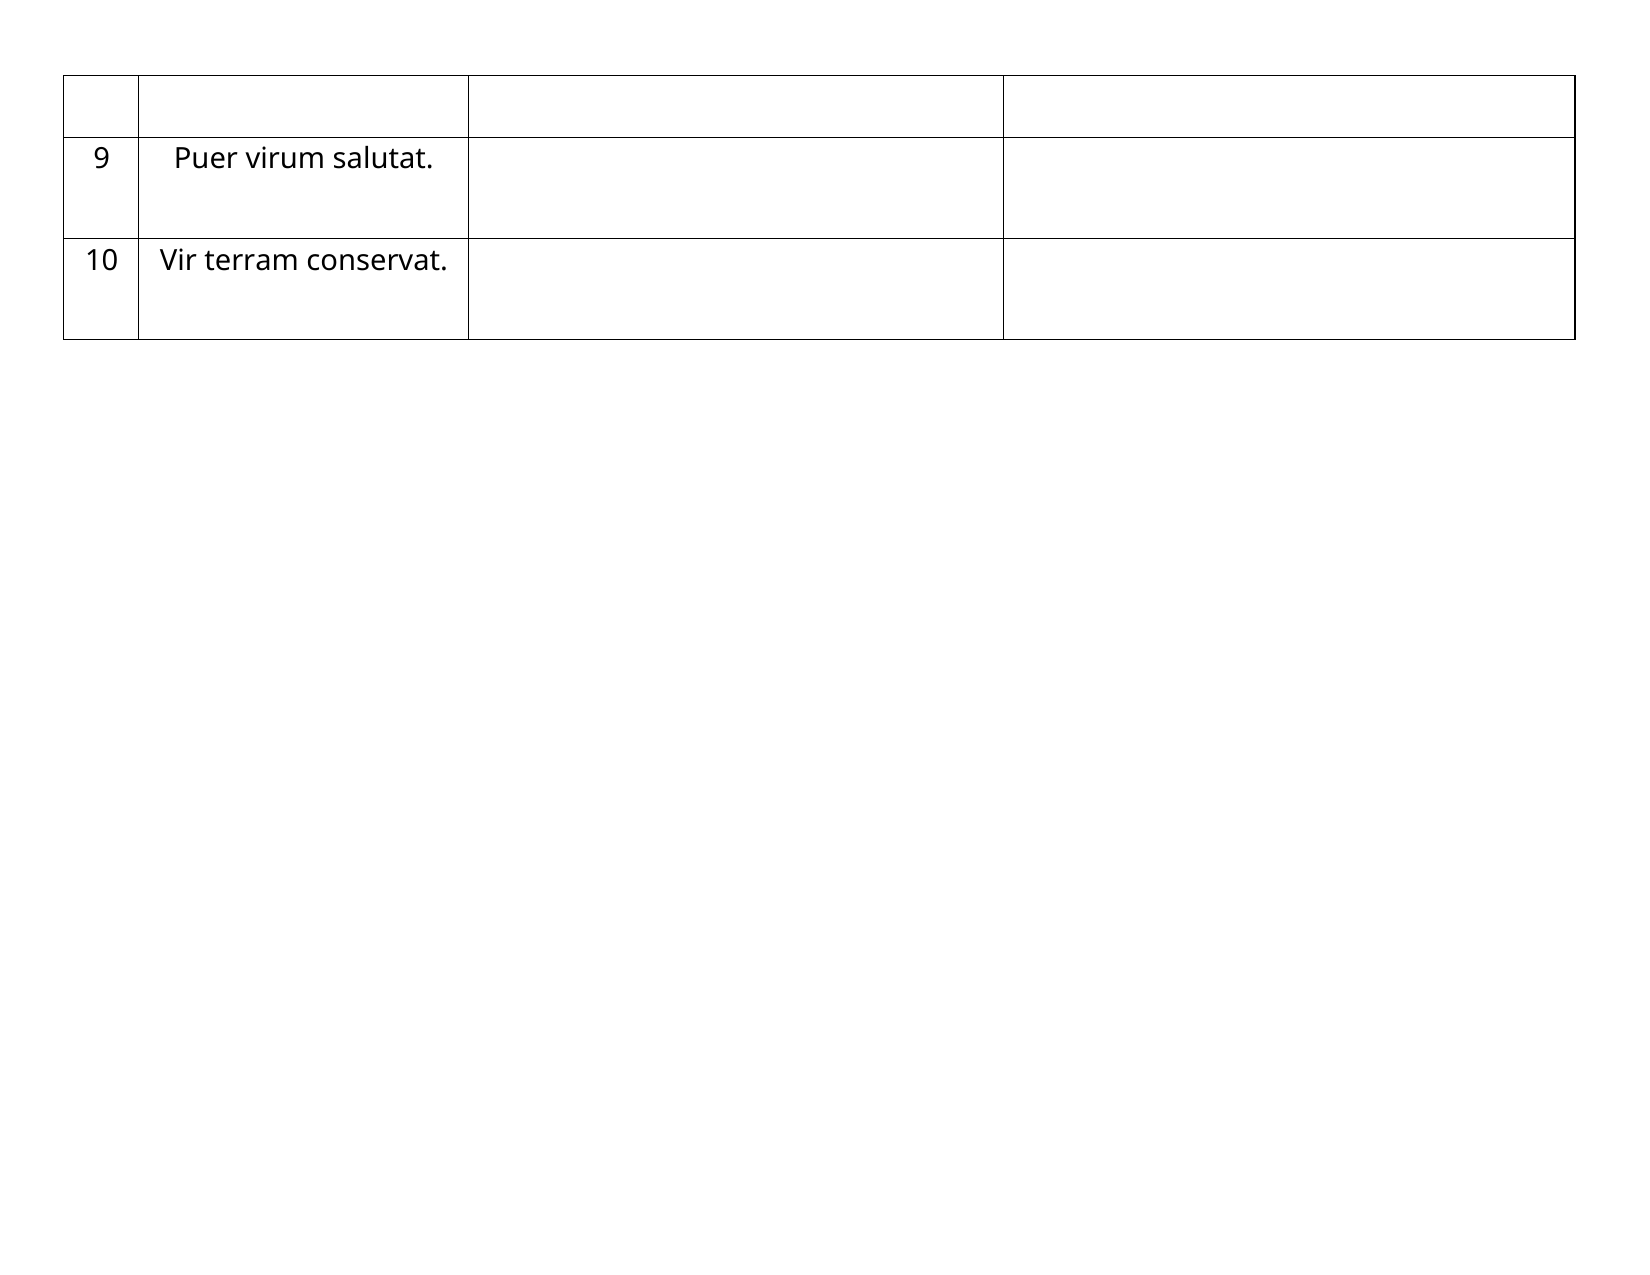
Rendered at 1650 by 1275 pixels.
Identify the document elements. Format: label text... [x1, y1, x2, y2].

table_cell 8 [64, 76, 138, 137]
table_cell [139, 76, 468, 137]
table_cell [1004, 239, 1574, 339]
table_cell Puer virum salutat. [139, 138, 468, 238]
table_cell 10 [64, 239, 138, 339]
table_cell [1004, 76, 1574, 137]
table_cell Vir terram conservat. [139, 239, 468, 339]
table_cell [469, 138, 1003, 238]
table_cell [469, 239, 1003, 339]
table_cell 9 [64, 138, 138, 238]
table_cell [1004, 138, 1574, 238]
table_cell [469, 76, 1003, 137]
